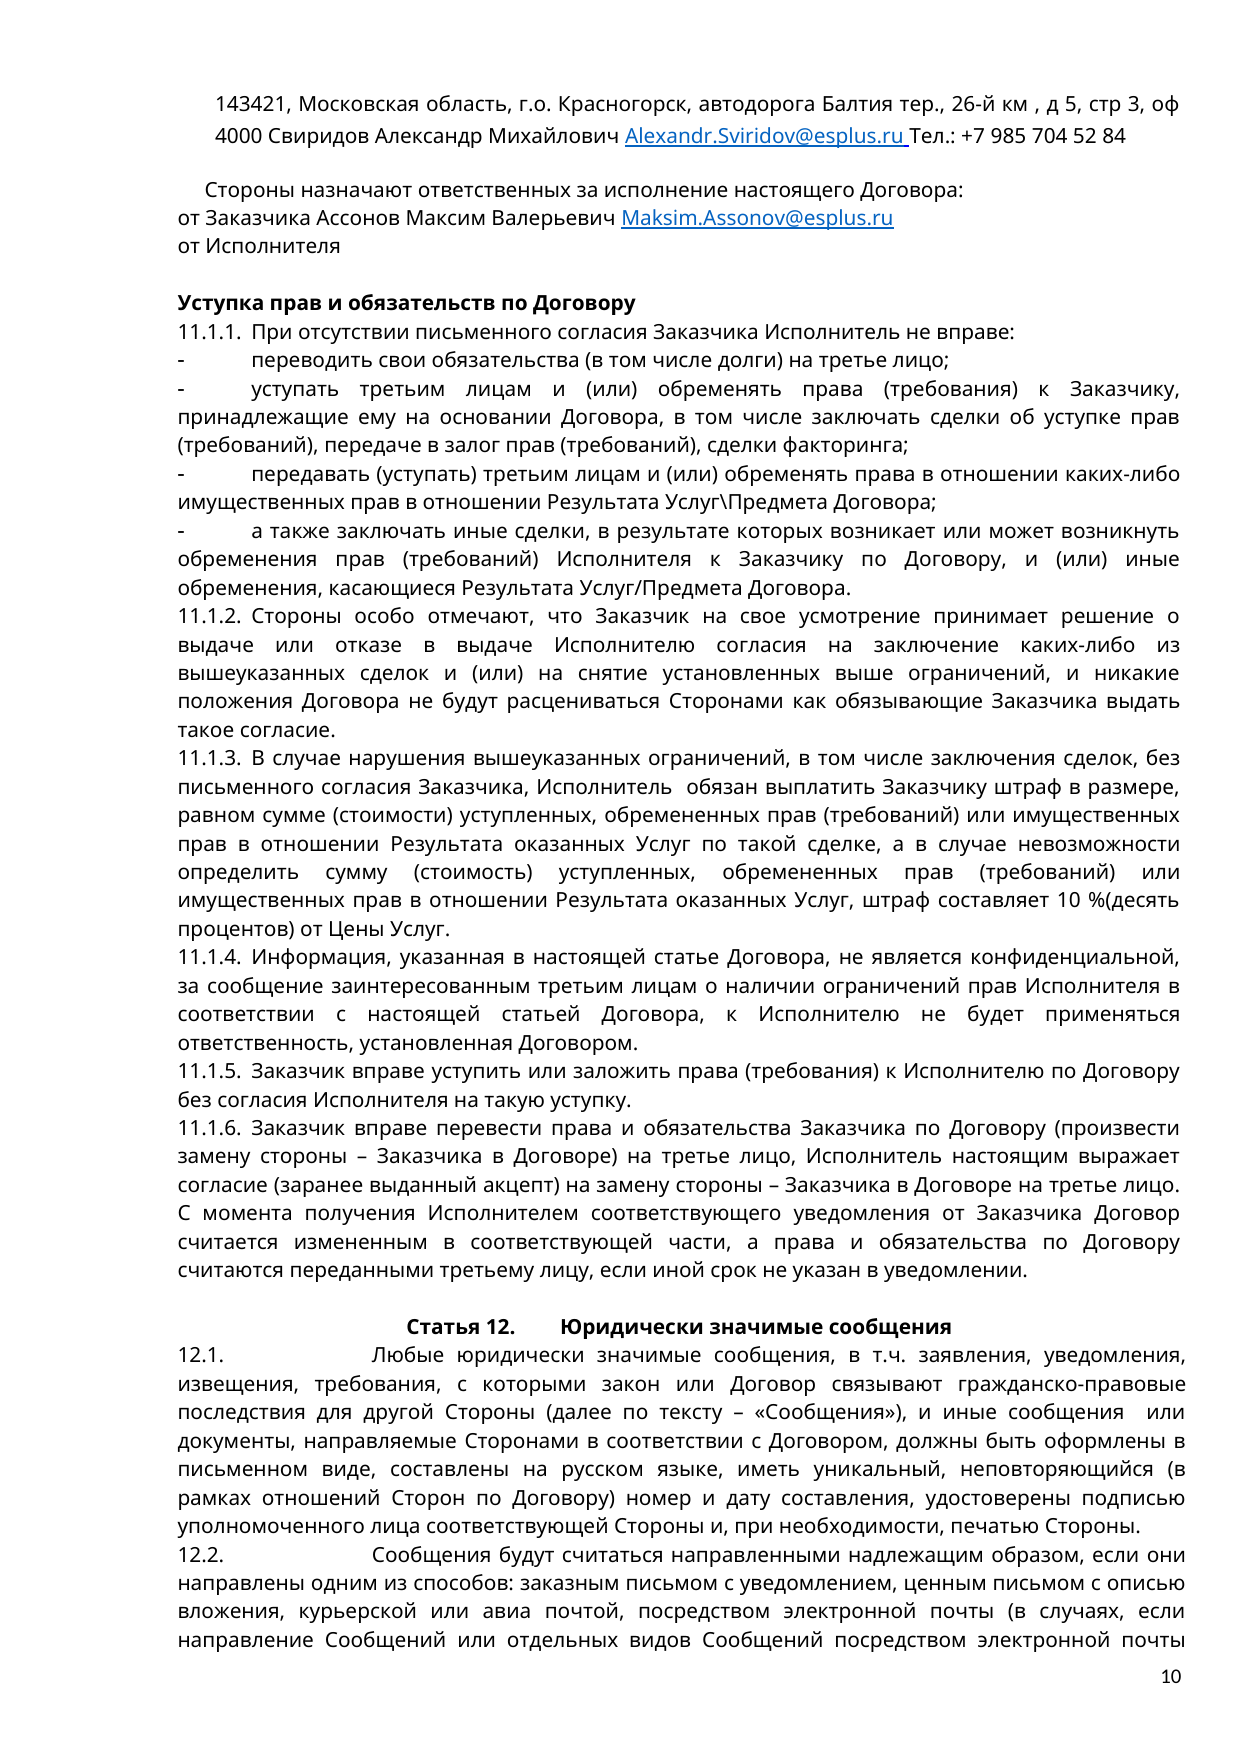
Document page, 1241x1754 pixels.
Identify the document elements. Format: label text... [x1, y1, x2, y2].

list Стороны особо отмечают, что Заказчик на свое усмотрение принимает решение о выдаче или отказе в выдаче Исполнителю согласия на заключение каких-либо из вышеуказанных сделок и (или) на снятие установленных выше ограничений, и никакие положения Договора не будут расцениваться Сторонами как обязывающие Заказчика выдать такое согласие. [177, 601, 1181, 743]
list уступать третьим лицам и (или) обременять права (требования) к Заказчику, принадлежащие ему на основании Договора, в том числе заключать сделки об уступке прав (требований), передаче в залог прав (требований), сделки факторинга; [177, 374, 1181, 459]
list передавать (уступать) третьим лицам и (или) обременять права в отношении каких-либо имущественных прав в отношении Результата Услуг\Предмета Договора; [177, 459, 1181, 516]
list Информация, указанная в настоящей статье Договора, не является конфиденциальной, за сообщение заинтересованным третьим лицам о наличии ограничений прав Исполнителя в соответствии с настоящей статьей Договора, к Исполнителю не будет применяться ответственность, установленная Договором. [177, 942, 1181, 1056]
text Стороны назначают ответственных за исполнение настоящего Договора: [177, 175, 1181, 203]
list Заказчик вправе перевести права и обязательства Заказчика по Договору (произвести замену стороны – Заказчика в Договоре) на третье лицо, Исполнитель настоящим выражает согласие (заранее выданный акцепт) на замену стороны – Заказчика в Договоре на третье лицо. С момента получения Исполнителем соответствующего уведомления от Заказчика Договор считается измененным в соответствующей части, а права и обязательства по Договору считаются переданными третьему лицу, если иной срок не указан в уведомлении. [177, 1113, 1181, 1284]
subtitle Юридически значимые сообщения [177, 1312, 1181, 1341]
list При отсутствии письменного согласия Заказчика Исполнитель не вправе: [177, 317, 1181, 345]
list В случае нарушения вышеуказанных ограничений, в том числе заключения сделок, без письменного согласия Заказчика, Исполнитель обязан выплатить Заказчику штраф в размере, равном сумме (стоимости) уступленных, обремененных прав (требований) или имущественных прав в отношении Результата оказанных Услуг по такой сделке, а в случае невозможности определить сумму (стоимость) уступленных, обремененных прав (требований) или имущественных прав в отношении Результата оказанных Услуг, штраф составляет 10 %(десять процентов) от Цены Услуг. [177, 743, 1181, 942]
list а также заключать иные сделки, в результате которых возникает или может возникнуть обременения прав (требований) Исполнителя к Заказчику по Договору, и (или) иные обременения, касающиеся Результата Услуг/Предмета Договора. [177, 516, 1181, 601]
text 143421, Московская область, г.о. Красногорск, автодорога Балтия тер., 26-й км , д 5, стр 3, оф 4000 Свиридов Александр Михайлович Alexandr.Sviridov@esplus.ru Тел.: +7 985 704 52 84 [215, 89, 1181, 150]
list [177, 1540, 1187, 1653]
text от Заказчика Ассонов Максим Валерьевич Maksim.Assonov@esplus.ru [177, 203, 1181, 232]
list Любые юридически значимые сообщения, в т.ч. заявления, уведомления, извещения, требования, с которыми закон или Договор связывают гражданско-правовые последствия для другой Стороны (далее по тексту – «Сообщения»), и иные сообщения или документы, направляемые Сторонами в соответствии с Договором, должны быть оформлены в письменном виде, составлены на русском языке, иметь уникальный, неповторяющийся (в рамках отношений Сторон по Договору) номер и дату составления, удостоверены подписью уполномоченного лица соответствующей Стороны и, при необходимости, печатью Стороны. [177, 1341, 1187, 1540]
list Заказчик вправе уступить или заложить права (требования) к Исполнителю по Договору без согласия Исполнителя на такую уступку. [177, 1056, 1181, 1113]
text Уступка прав и обязательств по Договору [177, 288, 1181, 317]
text от Исполнителя [177, 232, 1181, 260]
list переводить свои обязательства (в том числе долги) на третье лицо; [177, 345, 1181, 374]
